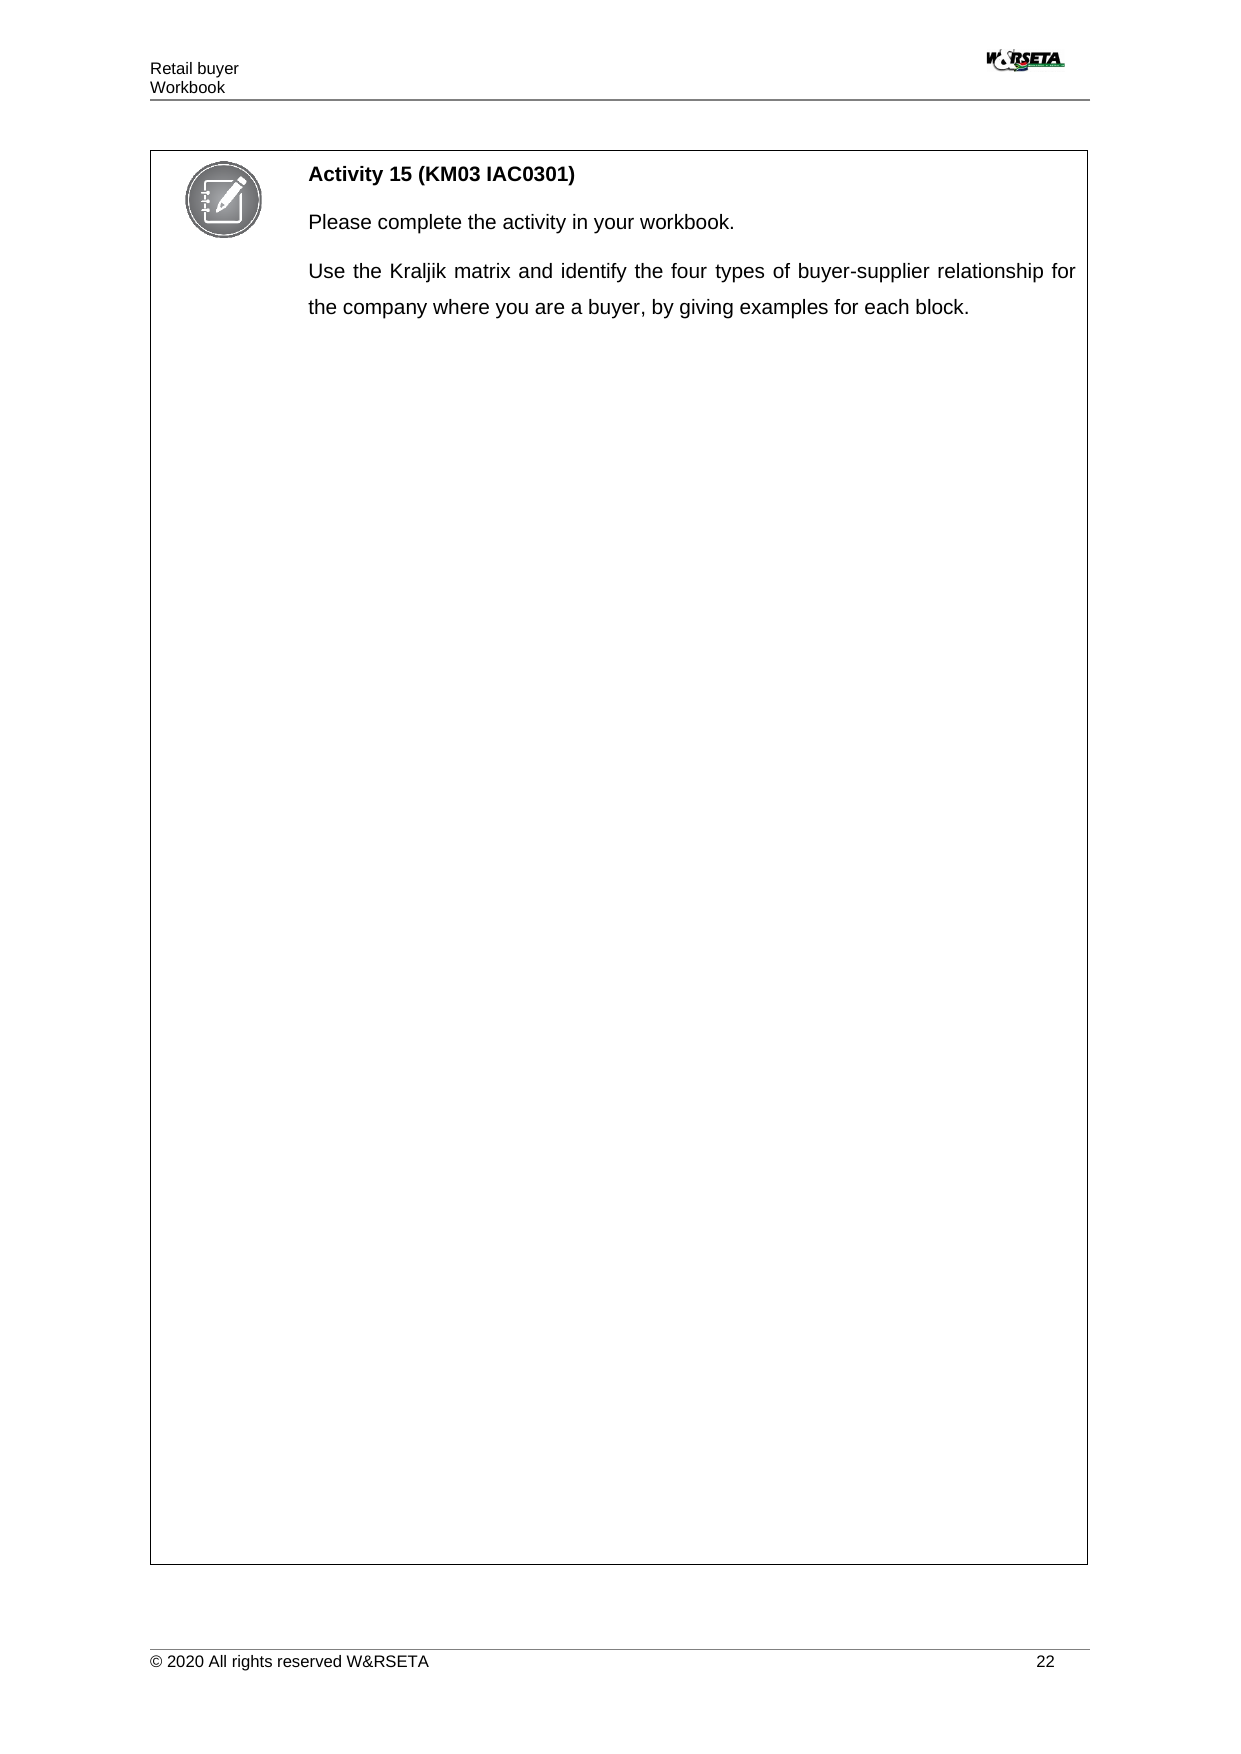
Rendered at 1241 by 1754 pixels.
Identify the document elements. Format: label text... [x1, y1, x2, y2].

picture [185, 161, 262, 238]
table_header [151, 151, 296, 1564]
picture [986, 49, 1065, 72]
table_header Activity 15 (KM03 IAC0301) Please complete the activity in your workbook. Use the Kraljik matrix and identify the four types of buyer-supplier relationship for the company where you are a buyer, by giving examples for each block. [297, 151, 1087, 1564]
